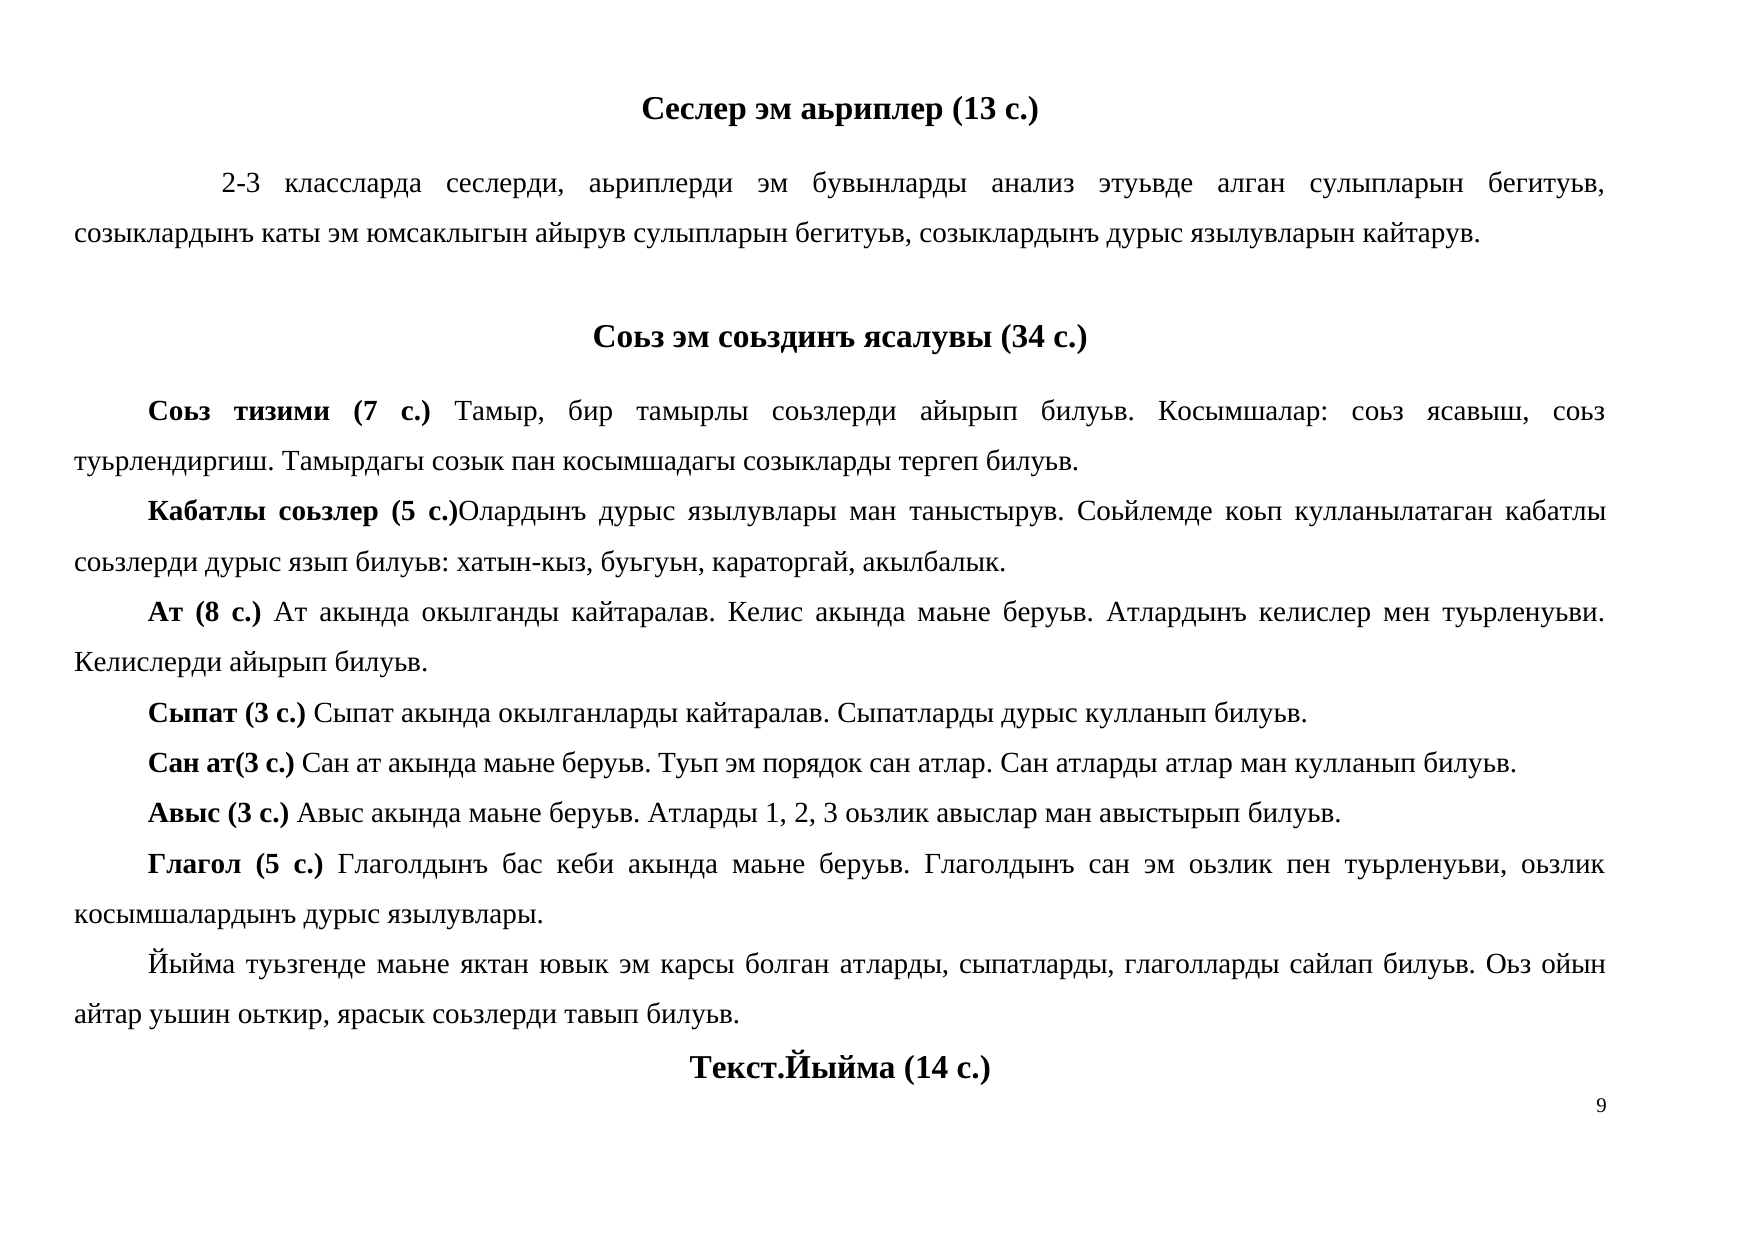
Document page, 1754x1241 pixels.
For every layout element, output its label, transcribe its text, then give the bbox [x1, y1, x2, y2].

text Авыс (3 с.) Авыс акында маьне беруьв. Атларды 1, 2, 3 оьзлик авыслар ман авыстырып билуьв. [74, 795, 1606, 829]
text 2-3 классларда сеслерди, аьриплерди эм бувынларды анализ этуьвде алган сулыпларын бегитуьв, созыклардынъ каты эм юмсаклыгын айырув сулыпларын бегитуьв, созыклардынъ дурыс язылувларын кайтарув. [74, 165, 1606, 249]
text Соьз эм соьздинъ ясалувы (34 с.) [74, 316, 1606, 354]
text Соьз тизими (7 с.) Тамыр, бир тамырлы соьзлерди айырып билуьв. Косымшалар: соьз ясавыш, соьз туьрлендиргиш. Тамырдагы созык пан косымшадагы созыкларды тергеп билуьв. [74, 393, 1606, 477]
text Сан ат(3 с.) Сан ат акында маьне беруьв. Туьп эм порядок сан атлар. Сан атларды атлар ман кулланып билуьв. [74, 745, 1606, 779]
text Ат (8 с.) Ат акында окылганды кайтаралав. Келис акында маьне беруьв. Атлардынъ келислер мен туьрленуьви. Келислерди айырып билуьв. [74, 594, 1606, 678]
text Сыпат (3 с.) Сыпат акында окылганларды кайтаралав. Сыпатларды дурыс кулланып билуьв. [74, 695, 1606, 728]
text Йыйма туьзгенде маьне яктан ювык эм карсы болган атларды, сыпатларды, глаголларды сайлап билуьв. Оьз ойын айтар уьшин оьткир, ярасык соьзлерди тавып билуьв. [74, 946, 1606, 1030]
text Текст.Йыйма (14 с.) [74, 1047, 1606, 1085]
text Кабатлы соьзлер (5 с.)Олардынъ дурыс язылувлары ман таныстырув. Соьйлемде коьп кулланылатаган кабатлы соьзлерди дурыс язып билуьв: хатын-кыз, буьгуьн, караторгай, акылбалык. [74, 493, 1606, 577]
text Глагол (5 с.) Глаголдынъ бас кеби акында маьне беруьв. Глаголдынъ сан эм оьзлик пен туьрленуьви, оьзлик косымшалардынъ дурыс язылувлары. [74, 846, 1606, 929]
text Сеслер эм аьриплер (13 с.) [74, 89, 1606, 127]
